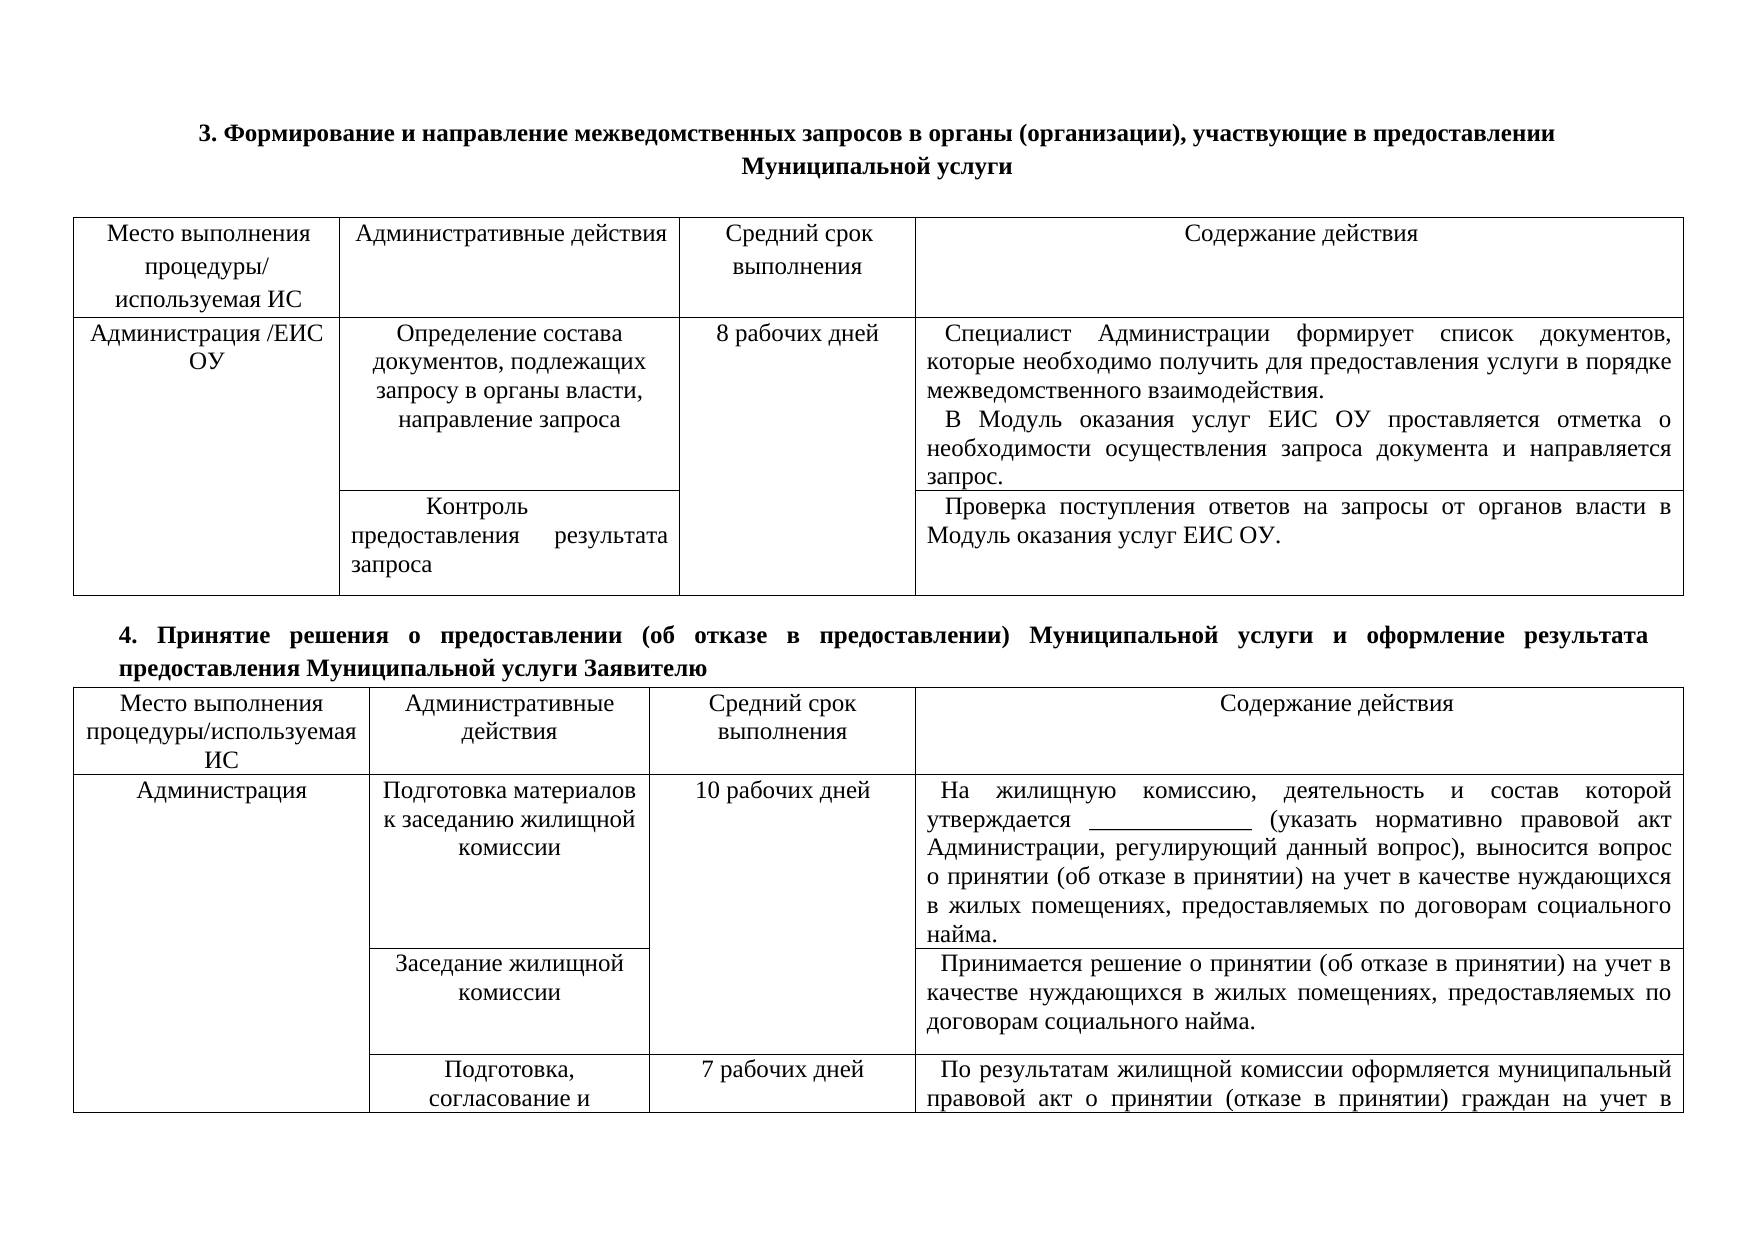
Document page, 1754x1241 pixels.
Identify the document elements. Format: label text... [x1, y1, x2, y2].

table_header Содержание действия [916, 218, 1683, 317]
table_cell Администрация /ЕИС ОУ [74, 318, 339, 594]
table_header Средний срок выполнения [680, 218, 915, 317]
table_cell 7 рабочих дней [650, 1055, 915, 1112]
table_cell Администрация [74, 775, 369, 1112]
table_cell 8 рабочих дней [680, 318, 915, 594]
table_header Место выполнения процедуры/используемая ИС [74, 688, 369, 774]
table_cell Проверка поступления ответов на запросы от органов власти в Модуль оказания услуг ЕИС ОУ. [916, 491, 1683, 594]
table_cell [370, 1055, 649, 1112]
list 4. Принятие решения о предоставлении (об отказе в предоставлении) Муниципальной услуги и оформление результата предоставления Муниципальной услуги Заявителю [119, 621, 1651, 682]
table_cell Принимается решение о принятии (об отказе в принятии) на учет в качестве нуждающихся в жилых помещениях, предоставляемых по договорам социального найма. [916, 949, 1683, 1053]
table_cell Специалист Администрации формирует список документов, которые необходимо получить для предоставления услуги в порядке межведомственного взаимодействия. В Модуль оказания услуг ЕИС ОУ проставляется отметка о необходимости осуществления запроса документа и направляется запрос. [916, 318, 1683, 490]
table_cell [916, 1055, 1683, 1112]
table_header Средний срок выполнения [650, 688, 915, 774]
table_cell На жилищную комиссию, деятельность и состав которой утверждается _____________ (указать нормативно правовой акт Администрации, регулирующий данный вопрос), выносится вопрос о принятии (об отказе в принятии) на учет в качестве нуждающихся в жилых помещениях, предоставляемых по договорам социального найма. [916, 775, 1683, 947]
table_cell Определение состава документов, подлежащих запросу в органы власти, направление запроса [340, 318, 679, 490]
table_cell 10 рабочих дней [650, 775, 915, 1053]
table_cell Заседание жилищной комиссии [370, 949, 649, 1053]
table_cell Контроль предоставления результата запроса [340, 491, 679, 594]
table_header Административные действия [370, 688, 649, 774]
table_header Место выполнения процедуры/ используемая ИС [74, 218, 339, 317]
table_cell Подготовка материалов к заседанию жилищной комиссии [370, 775, 649, 947]
list 3. Формирование и направление межведомственных запросов в органы (организации), участвующие в предоставлении Муниципальной услуги [103, 118, 1651, 180]
table_header Содержание действия [916, 688, 1683, 774]
table_header Административные действия [340, 218, 679, 317]
